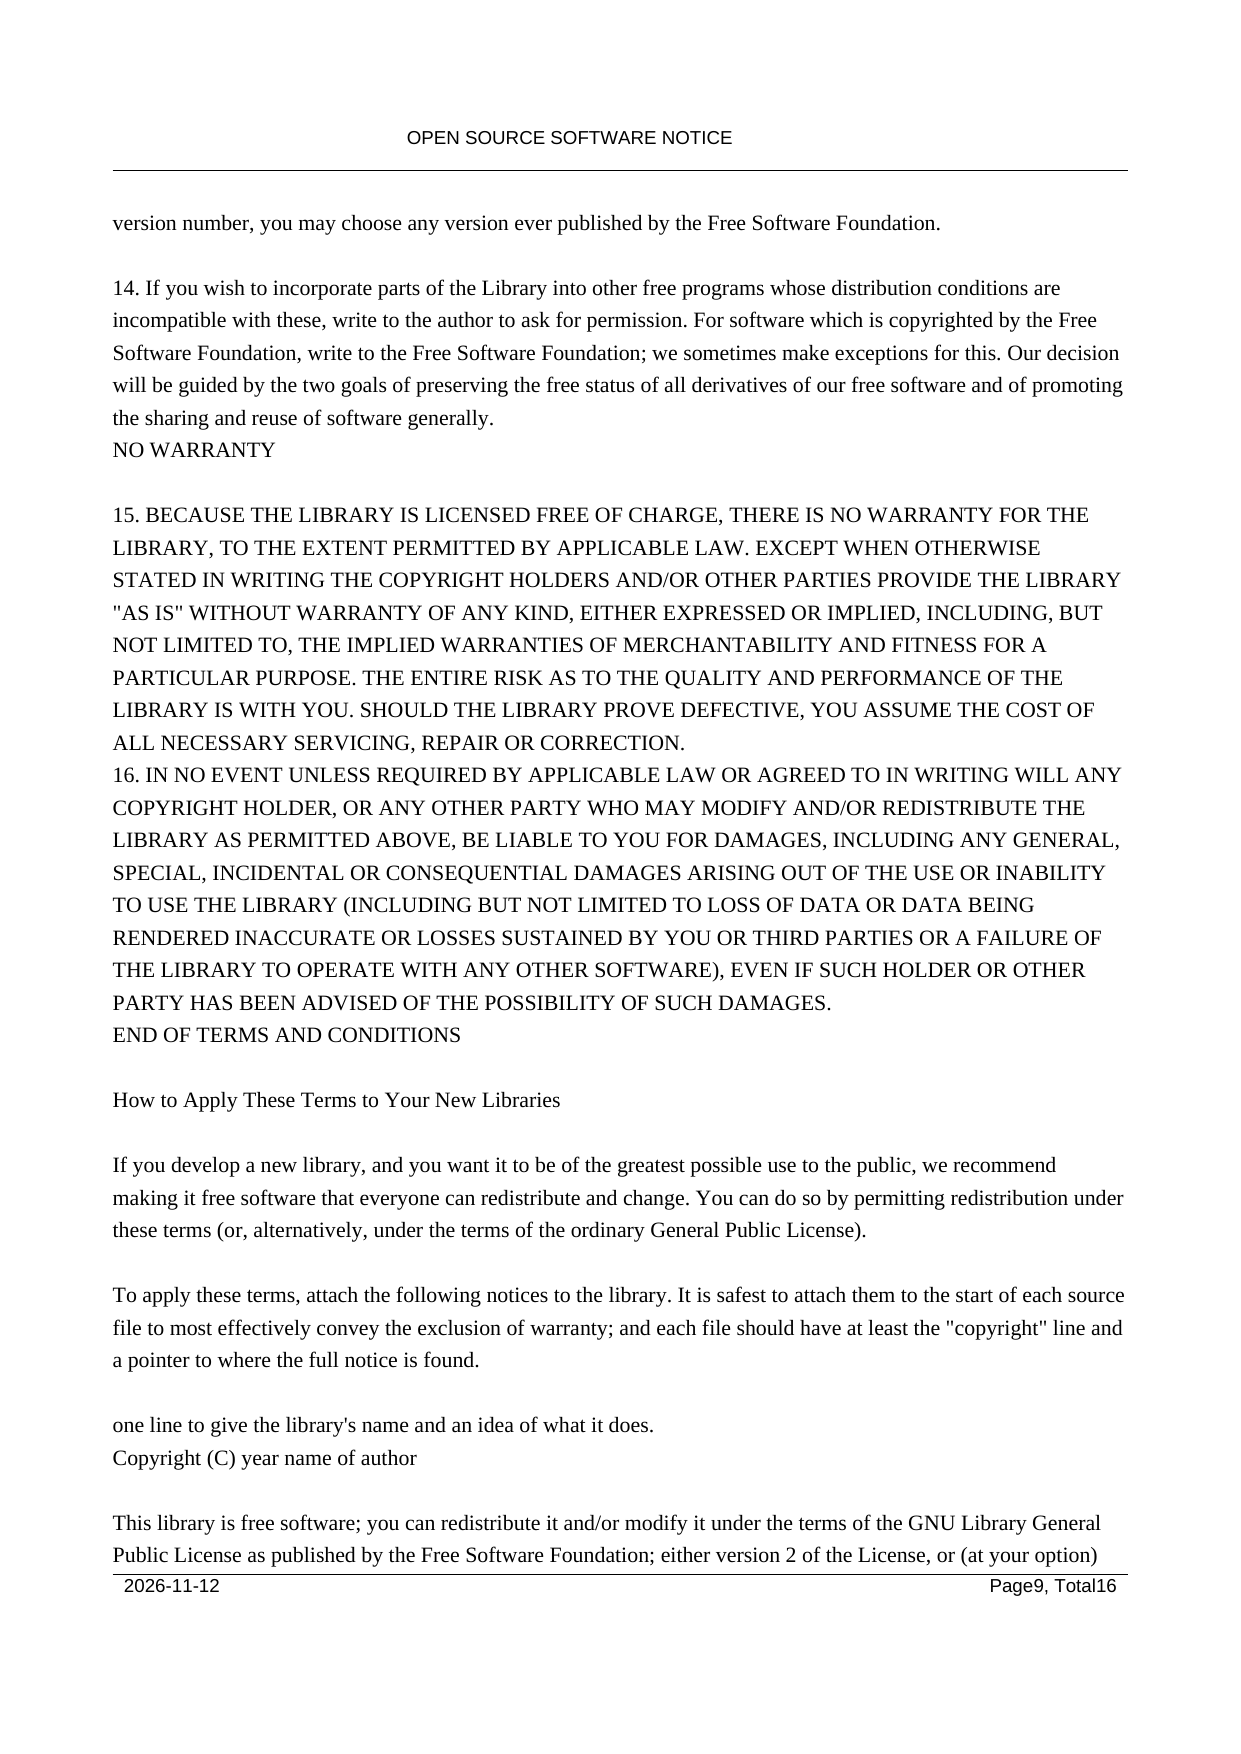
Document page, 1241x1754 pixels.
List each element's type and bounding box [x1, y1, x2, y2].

text [112, 206, 1128, 1571]
